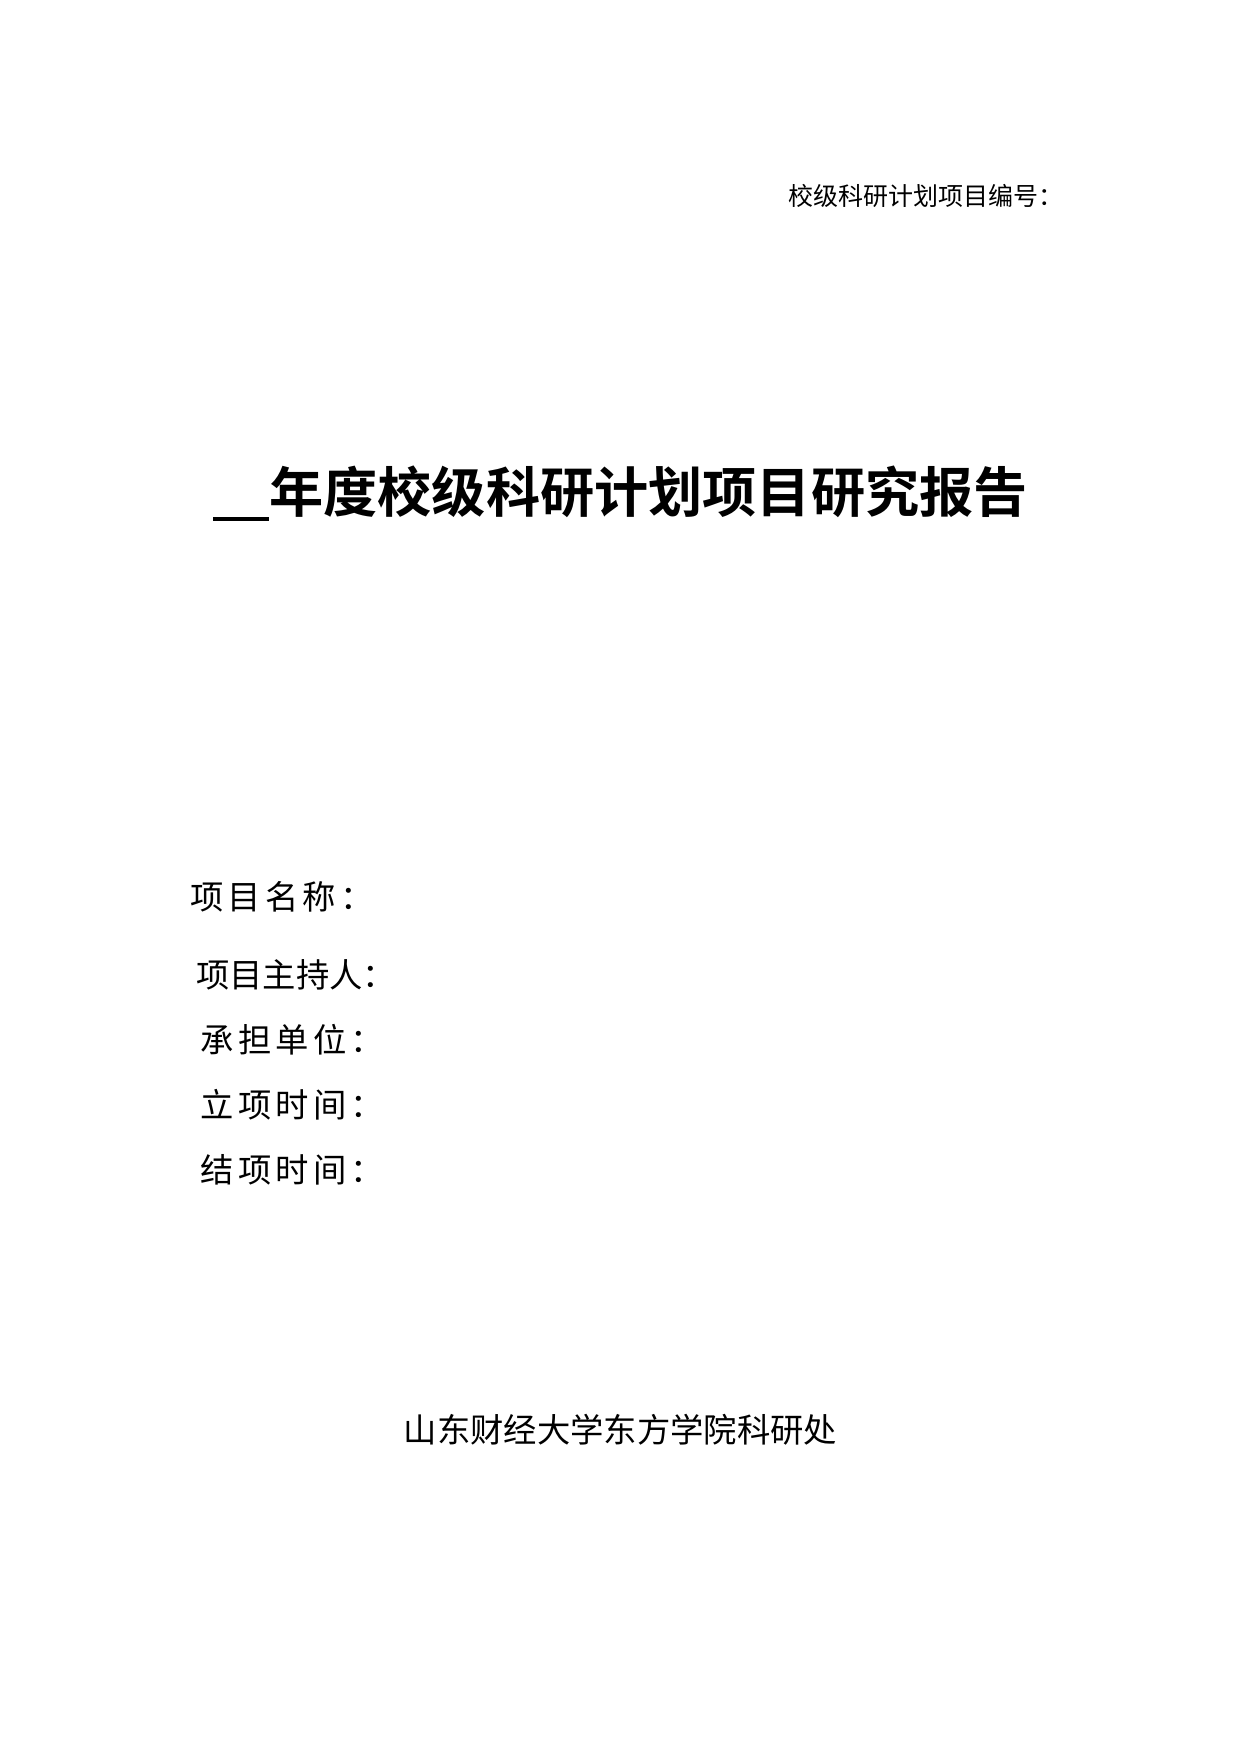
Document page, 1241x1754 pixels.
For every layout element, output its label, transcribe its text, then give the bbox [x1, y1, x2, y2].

text 山东财经大学东方学院科研处 [177, 1395, 1063, 1460]
text 立项时间： [177, 1070, 1063, 1135]
text 项目名称： [177, 863, 1063, 928]
text 校级科研计划项目编号： [177, 162, 1063, 227]
text 结项时间： [177, 1135, 1063, 1200]
text 承担单位： [177, 1005, 1063, 1070]
text 项目主持人： [177, 940, 1063, 1005]
text 年度校级科研计划项目研究报告 [177, 440, 1063, 538]
